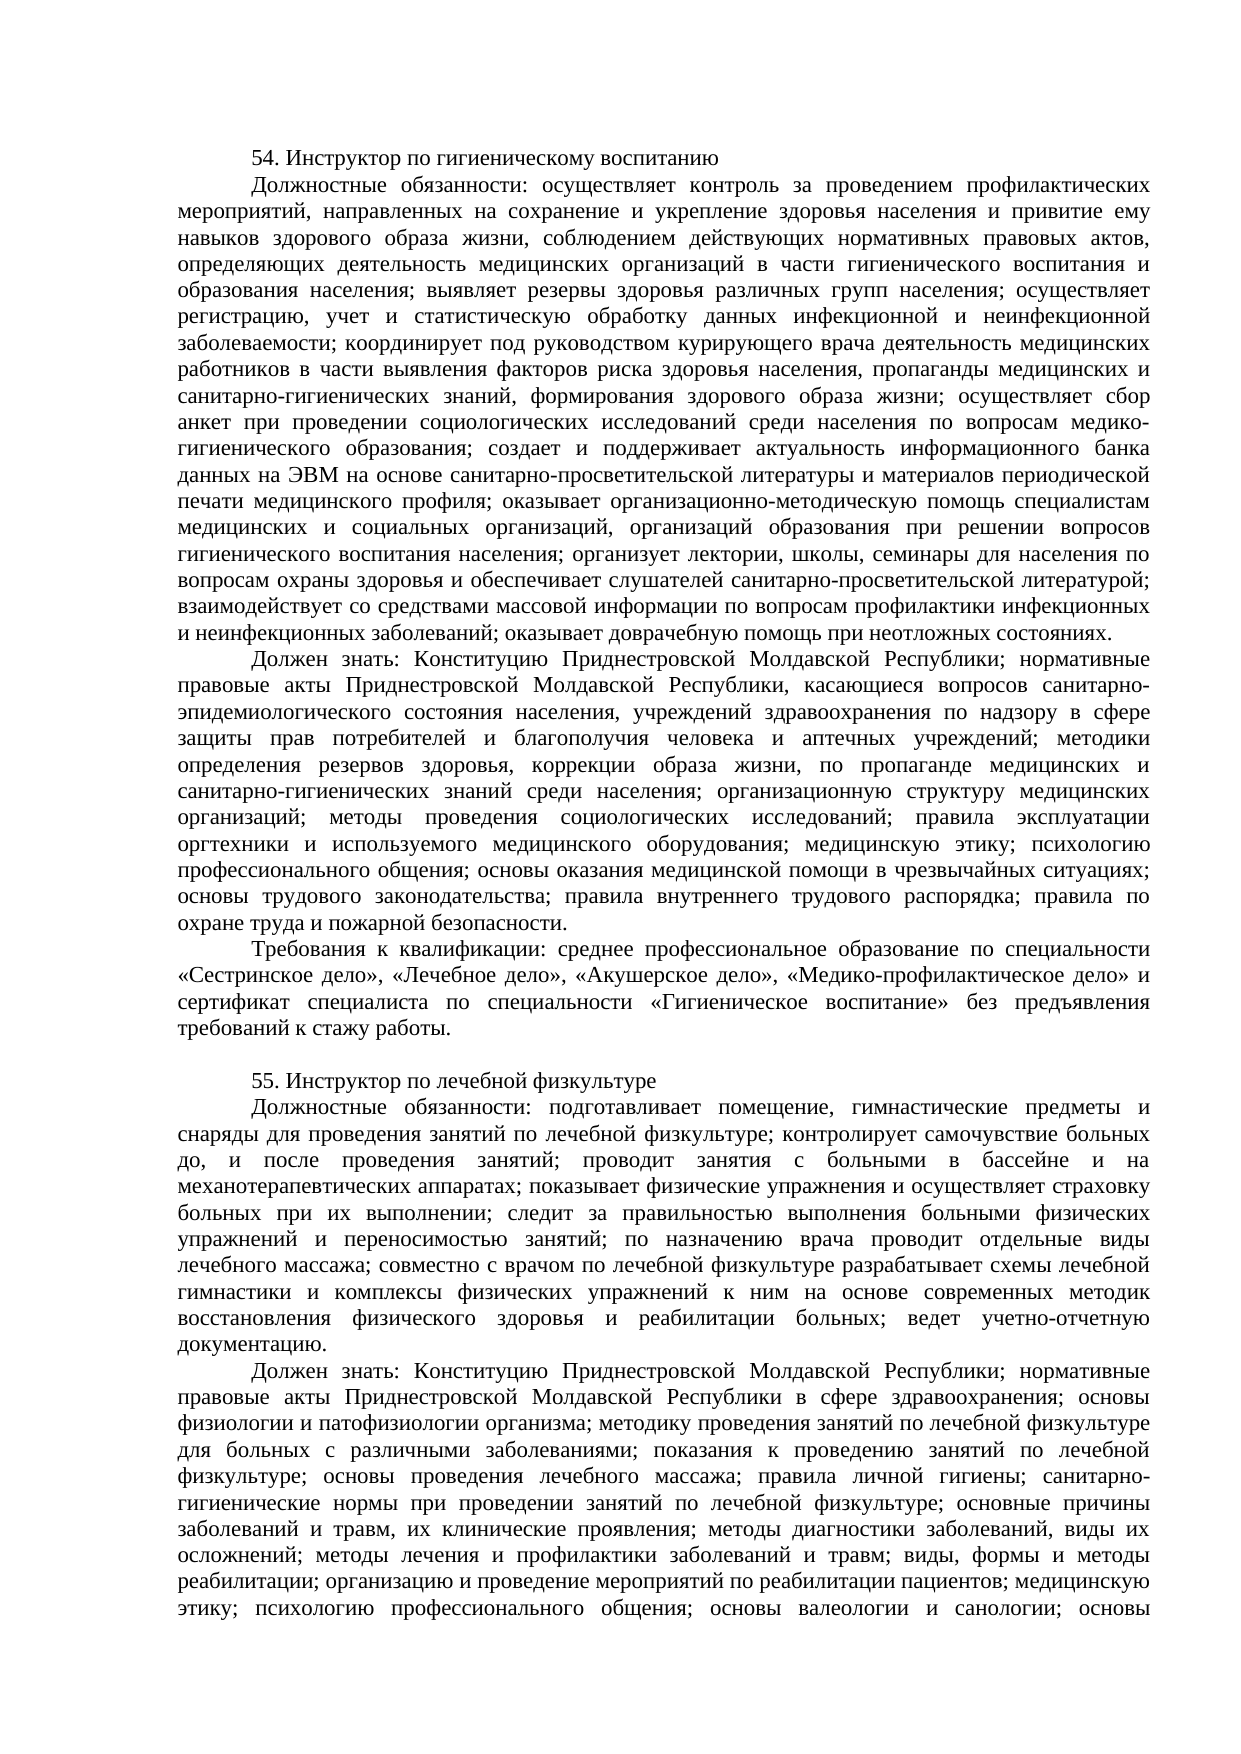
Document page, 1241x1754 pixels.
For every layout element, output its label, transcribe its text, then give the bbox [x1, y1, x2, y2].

text Требования к квалификации: среднее профессиональное образование по специальности «Сестринское дело», «Лечебное дело», «Акушерское дело», «Медико-профилактическое дело» и сертификат специалиста по специальности «Гигиеническое воспитание» без предъявления требований к стажу работы. [177, 935, 1152, 1041]
text 55. Инструктор по лечебной физкультуре [177, 1067, 1152, 1093]
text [177, 1357, 1152, 1620]
text Должен знать: Конституцию Приднестровской Молдавской Республики; нормативные правовые акты Приднестровской Молдавской Республики, касающиеся вопросов санитарно-эпидемиологического состояния населения, учреждений здравоохранения по надзору в сфере защиты прав потребителей и благополучия человека и аптечных учреждений; методики определения резервов здоровья, коррекции образа жизни, по пропаганде медицинских и санитарно-гигиенических знаний среди населения; организационную структуру медицинских организаций; методы проведения социологических исследований; правила эксплуатации оргтехники и используемого медицинского оборудования; медицинскую этику; психологию профессионального общения; основы оказания медицинской помощи в чрезвычайных ситуациях; основы трудового законодательства; правила внутреннего трудового распорядка; правила по охране труда и пожарной безопасности. [177, 645, 1152, 935]
text Должностные обязанности: осуществляет контроль за проведением профилактических мероприятий, направленных на сохранение и укрепление здоровья населения и привитие ему навыков здорового образа жизни, соблюдением действующих нормативных правовых актов, определяющих деятельность медицинских организаций в части гигиенического воспитания и образования населения; выявляет резервы здоровья различных групп населения; осуществляет регистрацию, учет и статистическую обработку данных инфекционной и неинфекционной заболеваемости; координирует под руководством курирующего врача деятельность медицинских работников в части выявления факторов риска здоровья населения, пропаганды медицинских и санитарно-гигиенических знаний, формирования здорового образа жизни; осуществляет сбор анкет при проведении социологических исследований среди населения по вопросам медико-гигиенического образования; создает и поддерживает актуальность информационного банка данных на ЭВМ на основе санитарно-просветительской литературы и материалов периодической печати медицинского профиля; оказывает организационно-методическую помощь специалистам медицинских и социальных организаций, организаций образования при решении вопросов гигиенического воспитания населения; организует лектории, школы, семинары для населения по вопросам охраны здоровья и обеспечивает слушателей санитарно-просветительской литературой; взаимодействует со средствами массовой информации по вопросам профилактики инфекционных и неинфекционных заболеваний; оказывает доврачебную помощь при неотложных состояниях. [177, 171, 1152, 645]
text 54. Инструктор по гигиеническому воспитанию [177, 144, 1152, 171]
text Должностные обязанности: подготавливает помещение, гимнастические предметы и снаряды для проведения занятий по лечебной физкультуре; контролирует самочувствие больных до, и после проведения занятий; проводит занятия с больными в бассейне и на механотерапевтических аппаратах; показывает физические упражнения и осуществляет страховку больных при их выполнении; следит за правильностью выполнения больными физических упражнений и переносимостью занятий; по назначению врача проводит отдельные виды лечебного массажа; совместно с врачом по лечебной физкультуре разрабатывает схемы лечебной гимнастики и комплексы физических упражнений к ним на основе современных методик восстановления физического здоровья и реабилитации больных; ведет учетно-отчетную документацию. [177, 1093, 1152, 1357]
